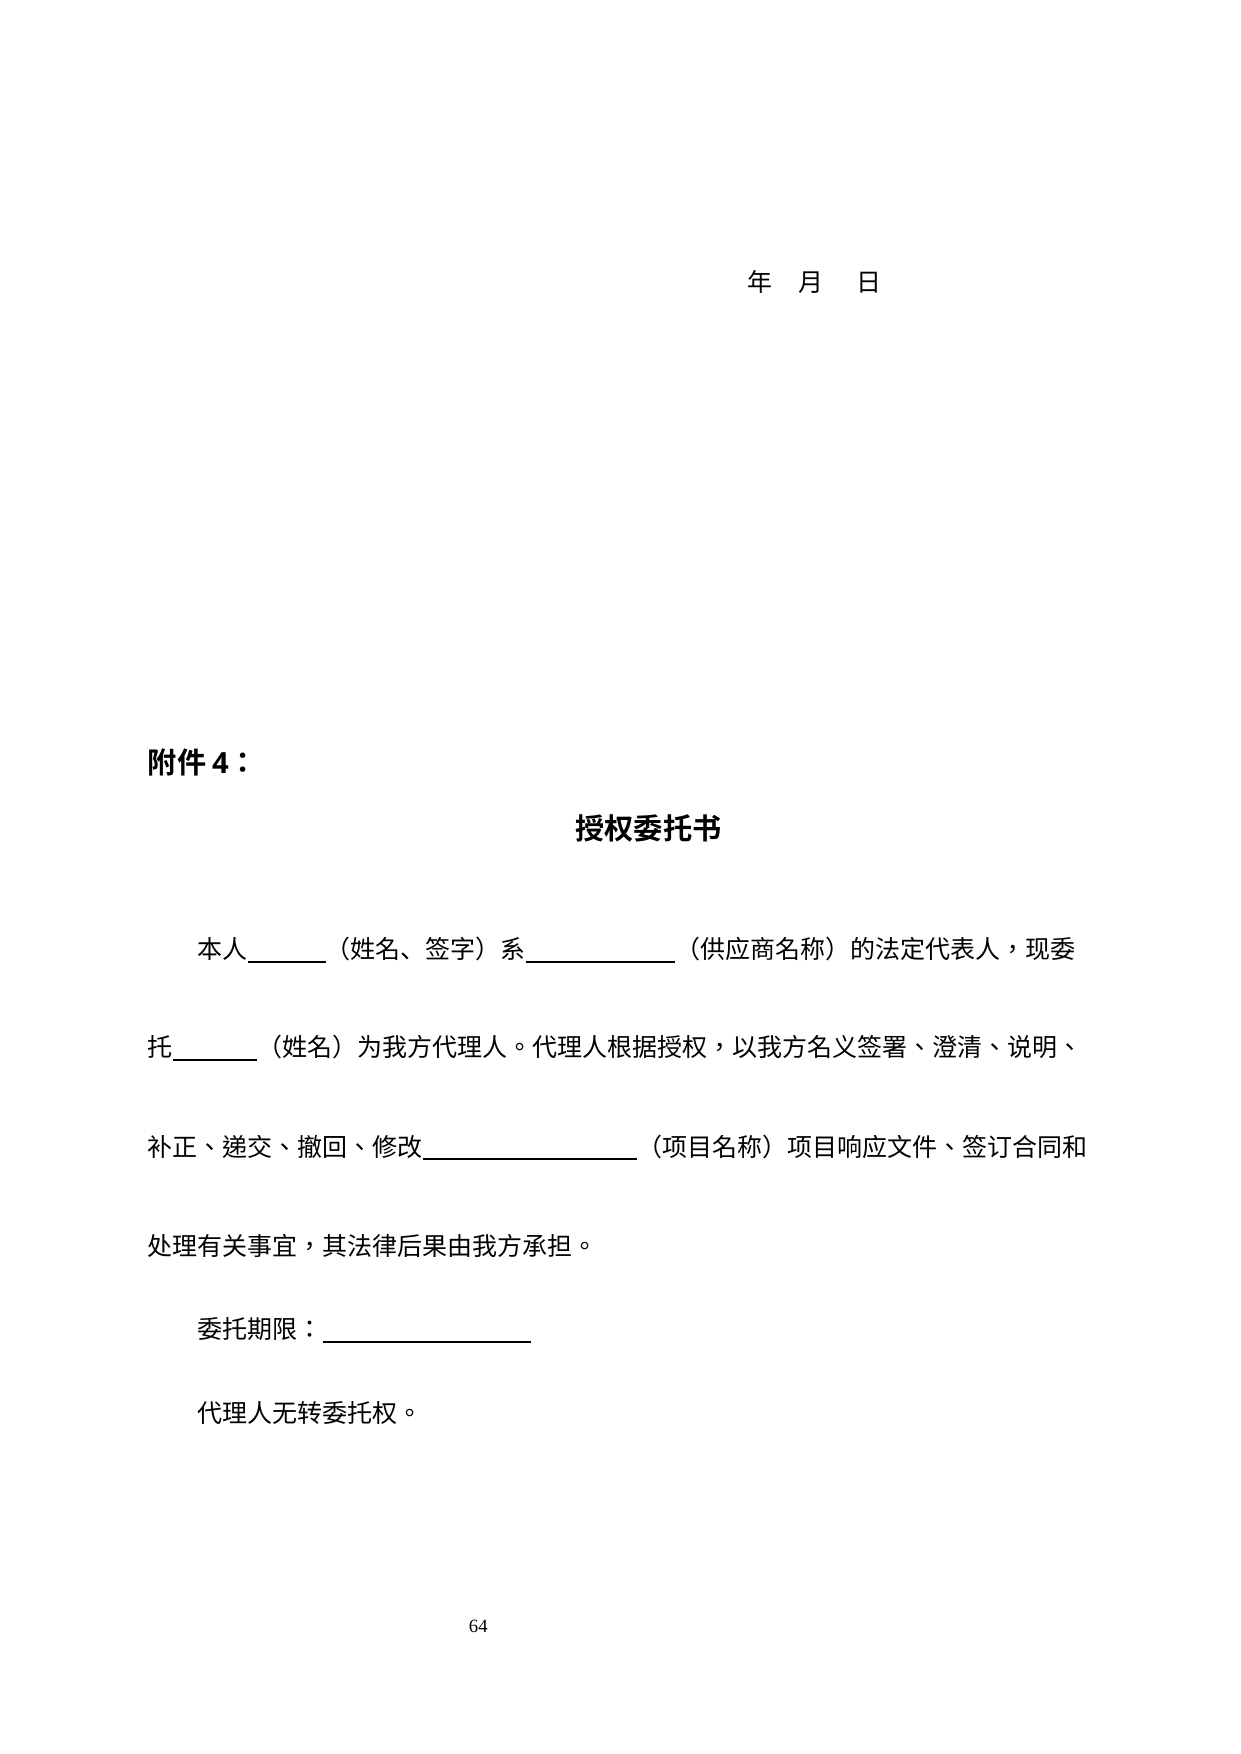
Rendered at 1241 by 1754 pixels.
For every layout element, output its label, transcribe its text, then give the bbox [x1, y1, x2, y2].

text 本人 （姓名、签字）系 （供应商名称）的法定代表人，现委托 （姓名）为我方代理人。代理人根据授权，以我方名义签署、澄清、说明、补正、递交、撤回、修改 （项目名称）项目响应文件、签订合同和处理有关事宜，其法律后果由我方承担。 [148, 915, 1090, 1279]
text 授权委托书 [148, 795, 1090, 862]
text 附件4： [148, 729, 1090, 795]
text 委托期限： [148, 1296, 1090, 1362]
text 代理人无转委托权。 [148, 1379, 1090, 1446]
text 年 月 日 [148, 248, 1090, 315]
